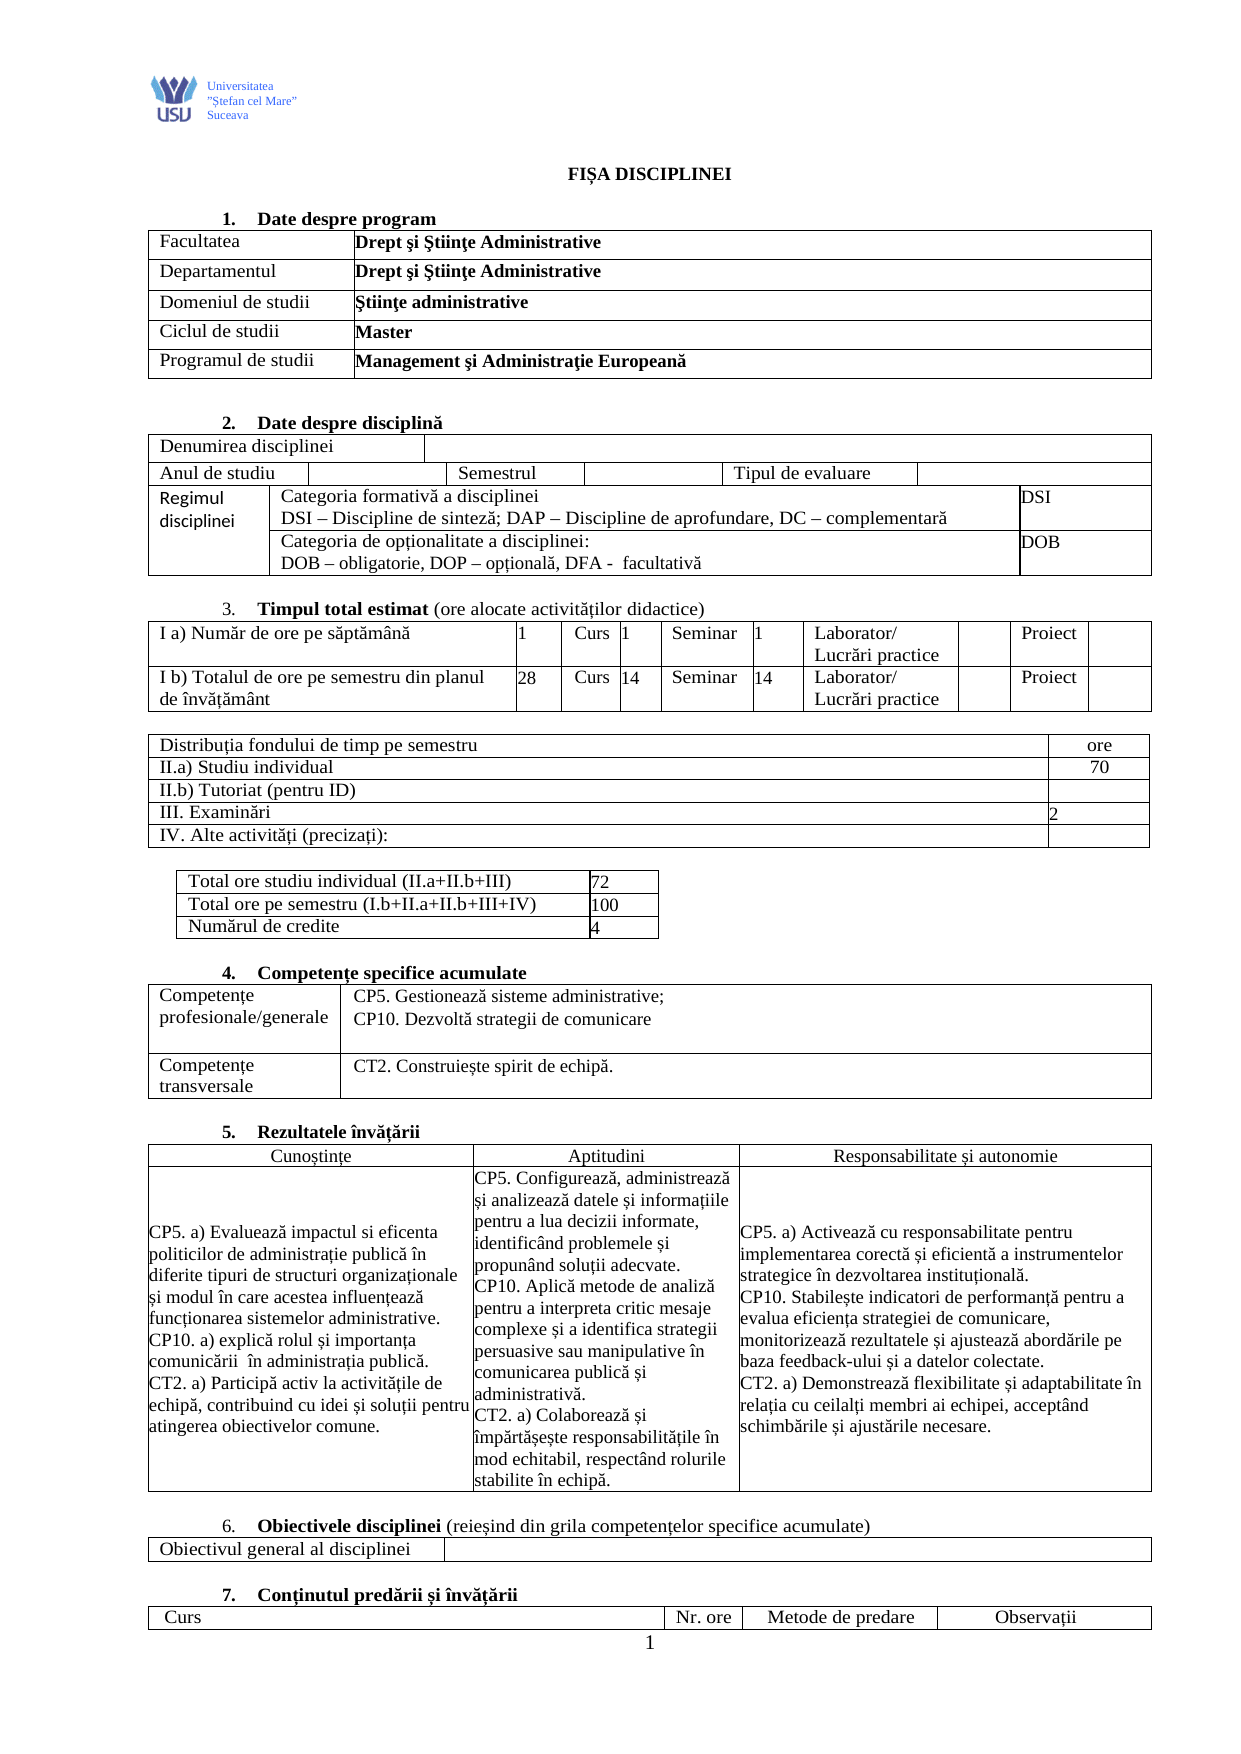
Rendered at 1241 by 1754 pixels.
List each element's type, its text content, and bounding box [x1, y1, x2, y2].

table_header Aptitudini [474, 1145, 739, 1166]
table_cell II.b) Tutoriat (pentru ID) [149, 780, 1048, 802]
table_header [1089, 622, 1151, 666]
table_cell Departamentul [149, 260, 354, 290]
table_header Competențe profesionale/generale [149, 985, 340, 1053]
table_cell Proiect [1011, 667, 1088, 711]
table_cell [959, 667, 1010, 711]
table_cell Competențe transversale [149, 1054, 340, 1098]
table_header Curs [149, 1607, 664, 1628]
table_cell Programul de studii [149, 350, 354, 378]
table_cell [1049, 780, 1149, 802]
table_header Curs [562, 622, 620, 666]
table_cell Laborator/ Lucrări practice [804, 667, 958, 711]
table_cell DSI [1021, 486, 1151, 530]
table_cell 4 [591, 917, 658, 938]
table_cell Management şi Administraţie Europeană [355, 350, 1151, 378]
table_cell III. Examinări [149, 803, 1048, 824]
table_header Obiectivul general al disciplinei [149, 1538, 444, 1561]
table_cell 14 [621, 667, 661, 711]
picture [146, 67, 200, 126]
table_header Distribuția fondului de timp pe semestru [149, 735, 1048, 757]
table_cell Ciclul de studii [149, 321, 354, 349]
table_cell Master [355, 321, 1151, 349]
table_cell CP5. a) Evaluează impactul si eficenta politicilor de administrație publică în diferite tipuri de structuri organizaționale și modul în care acestea influențează funcționarea sistemelor administrative. CP10. a) explică rolul și importanța comunicării în administrația publică. CT2. a) Participă activ la activitățile de echipă, contribuind cu idei și soluții pentru atingerea obiectivelor comune. [149, 1167, 473, 1491]
table_header Denumirea disciplinei [149, 435, 424, 462]
list Obiectivele disciplinei (reieșind din grila competențelor specifice acumulate) [222, 1514, 1152, 1536]
list Date despre program [222, 208, 1152, 229]
table_header [425, 435, 1151, 462]
table_header 1 [621, 622, 661, 666]
table_cell Curs [562, 667, 620, 711]
table_cell 14 [754, 667, 803, 711]
table_cell Ştiinţe administrative [355, 291, 1151, 320]
table_header  [445, 1538, 1151, 1561]
table_cell 28 [517, 667, 561, 711]
table_header ore [1049, 735, 1149, 757]
table_cell CP5. Configurează, administrează și analizează datele și informațiile pentru a lua decizii informate, identificând problemele și propunând soluții adecvate. CP10. Aplică metode de analiză pentru a interpreta critic mesaje complexe și a identifica strategii persuasive sau manipulative în comunicarea publică și administrativă. CT2. a) Colaborează și împărtășește responsabilitățile în mod echitabil, respectând rolurile stabilite în echipă. [474, 1167, 739, 1491]
table_cell Tipul de evaluare [723, 463, 917, 485]
table_header [959, 622, 1010, 666]
table_cell [1089, 667, 1151, 711]
table_cell [309, 463, 446, 485]
table_cell Categoria de opționalitate a disciplinei: DOB – obligatorie, DOP – opțională, DFA - facultativă [270, 531, 1019, 575]
table_cell Domeniul de studii [149, 291, 354, 320]
list Date despre disciplină [222, 412, 1152, 434]
table_cell CP5. a) Activează cu responsabilitate pentru implementarea corectă și eficientă a instrumentelor strategice în dezvoltarea instituțională. CP10. Stabilește indicatori de performanță pentru a evalua eficiența strategiei de comunicare, monitorizează rezultatele și ajustează abordările pe baza feedback-ului și a datelor colectate. CT2. a) Demonstrează flexibilitate și adaptabilitate în relația cu ceilalți membri ai echipei, acceptând schimbările și ajustările necesare. [740, 1167, 1151, 1491]
table_header 72 [591, 871, 658, 893]
table_cell IV. Alte activități (precizați): [149, 825, 1048, 847]
table_header Total ore studiu individual (II.a+II.b+III) [177, 871, 589, 893]
table_header Nr. ore [665, 1607, 742, 1628]
table_header CP5. Gestionează sisteme administrative; CP10. Dezvoltă strategii de comunicare [341, 985, 1151, 1053]
table_cell II.a) Studiu individual [149, 758, 1048, 779]
table_cell 2 [1049, 803, 1149, 824]
table_header Seminar [662, 622, 753, 666]
table_cell Anul de studiu [149, 463, 308, 485]
table_header 1 [754, 622, 803, 666]
table_cell [1049, 825, 1149, 847]
table_cell I b) Totalul de ore pe semestru din planul de învățământ [149, 667, 516, 711]
table_header Drept şi Ştiinţe Administrative [355, 231, 1151, 259]
table_cell DOB [1021, 531, 1151, 575]
table_header Cunoștințe [149, 1145, 473, 1166]
table_header I a) Număr de ore pe săptămână [149, 622, 516, 666]
list Timpul total estimat (ore alocate activităților didactice) [222, 598, 1152, 620]
table_header Responsabilitate și autonomie [740, 1145, 1151, 1166]
table_cell Semestrul [447, 463, 584, 485]
table_cell Drept şi Ştiinţe Administrative [355, 260, 1151, 290]
table_cell [585, 463, 722, 485]
text FIȘA DISCIPLINEI [274, 163, 1025, 184]
list Rezultatele învățării [222, 1121, 1152, 1142]
list Conținutul predării și învățării [222, 1584, 1152, 1606]
list Competențe specifice acumulate [222, 962, 1152, 983]
table_header Facultatea [149, 231, 354, 259]
table_cell 70 [1049, 758, 1149, 779]
table_header Proiect [1011, 622, 1088, 666]
table_cell Total ore pe semestru (I.b+II.a+II.b+III+IV) [177, 894, 589, 916]
table_header 1 [517, 622, 561, 666]
table_header Laborator/ Lucrări practice [804, 622, 958, 666]
table_cell Categoria formativă a disciplinei DSI – Discipline de sinteză; DAP – Discipline de aprofundare, DC – complementară [270, 486, 1019, 530]
table_cell CT2. Construiește spirit de echipă. [341, 1054, 1151, 1098]
table_cell [918, 463, 1151, 485]
table_cell 100 [591, 894, 658, 916]
table_cell Seminar [662, 667, 753, 711]
table_cell Numărul de credite [177, 917, 589, 938]
table_header Metode de predare [743, 1607, 937, 1628]
table_header Observații [938, 1607, 1151, 1628]
table_cell Regimul disciplinei [149, 486, 269, 575]
